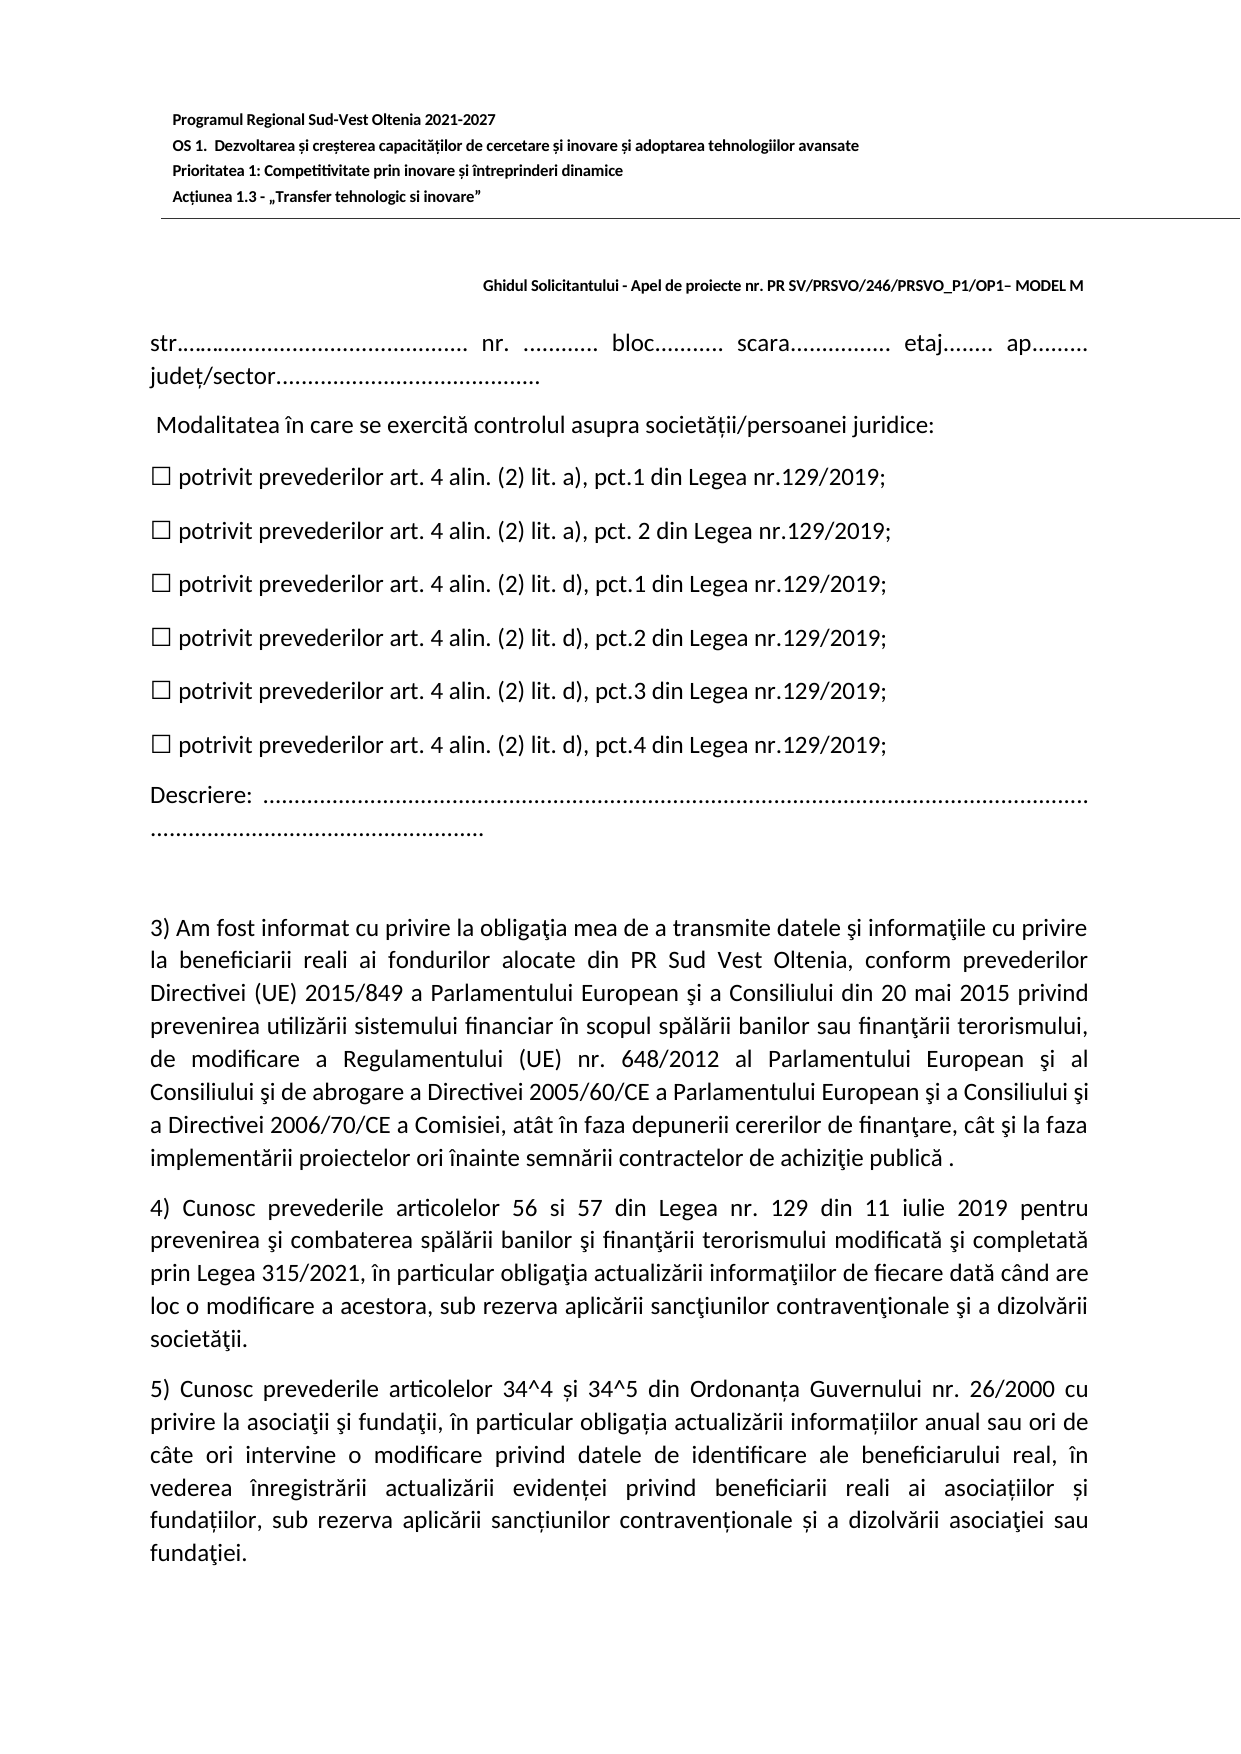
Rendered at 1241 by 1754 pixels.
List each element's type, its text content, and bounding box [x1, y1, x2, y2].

text ☐ potrivit prevederilor art. 4 alin. (2) lit. d), pct.2 din Legea nr.129/2019; [150, 619, 1090, 653]
text ☐ potrivit prevederilor art. 4 alin. (2) lit. d), pct.4 din Legea nr.129/2019; [150, 726, 1090, 760]
text ☐ potrivit prevederilor art. 4 alin. (2) lit. d), pct.1 din Legea nr.129/2019; [150, 566, 1090, 600]
text 3) Am fost informat cu privire la obligaţia mea de a transmite datele şi informaţiile cu privire la beneficiarii reali ai fondurilor alocate din PR Sud Vest Oltenia, conform prevederilor Directivei (UE) 2015/849 a Parlamentului European şi a Consiliului din 20 mai 2015 privind prevenirea utilizării sistemului financiar în scopul spălării banilor sau finanţării terorismului, de modificare a Regulamentului (UE) nr. 648/2012 al Parlamentului European şi al Consiliului şi de abrogare a Directivei 2005/60/CE a Parlamentului European şi a Consiliului şi a Directivei 2006/70/CE a Comisiei, atât în faza depunerii cererilor de finanţare, cât şi la faza implementării proiectelor ori înainte semnării contractelor de achiziţie publică . [150, 912, 1090, 1173]
text 4) Cunosc prevederile articolelor 56 si 57 din Legea nr. 129 din 11 iulie 2019 pentru prevenirea şi combaterea spălării banilor şi finanţării terorismului modificată şi completată prin Legea 315/2021, în particular obligaţia actualizării informaţiilor de fiecare dată când are loc o modificare a acestora, sub rezerva aplicării sancţiunilor contravenţionale şi a dizolvării societăţii. [150, 1192, 1090, 1354]
text 5) Cunosc prevederile articolelor 34^4 și 34^5 din Ordonanța Guvernului nr. 26/2000 cu privire la asociaţii şi fundaţii, în particular obligația actualizării informațiilor anual sau ori de câte ori intervine o modificare privind datele de identificare ale beneficiarului real, în vederea înregistrării actualizării evidenței privind beneficiarii reali ai asociațiilor și fundațiilor, sub rezerva aplicării sancțiunilor contravenționale și a dizolvării asociaţiei sau fundaţiei. [150, 1373, 1090, 1568]
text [150, 327, 1090, 390]
text Descriere: ........................................................................................................................................................................................ [150, 780, 1090, 843]
text ☐ potrivit prevederilor art. 4 alin. (2) lit. d), pct.3 din Legea nr.129/2019; [150, 673, 1090, 707]
text ☐ potrivit prevederilor art. 4 alin. (2) lit. a), pct. 2 din Legea nr.129/2019; [150, 512, 1090, 547]
text Modalitatea în care se exercită controlul asupra societății/persoanei juridice: [150, 409, 1090, 440]
text ☐ potrivit prevederilor art. 4 alin. (2) lit. a), pct.1 din Legea nr.129/2019; [150, 459, 1090, 493]
